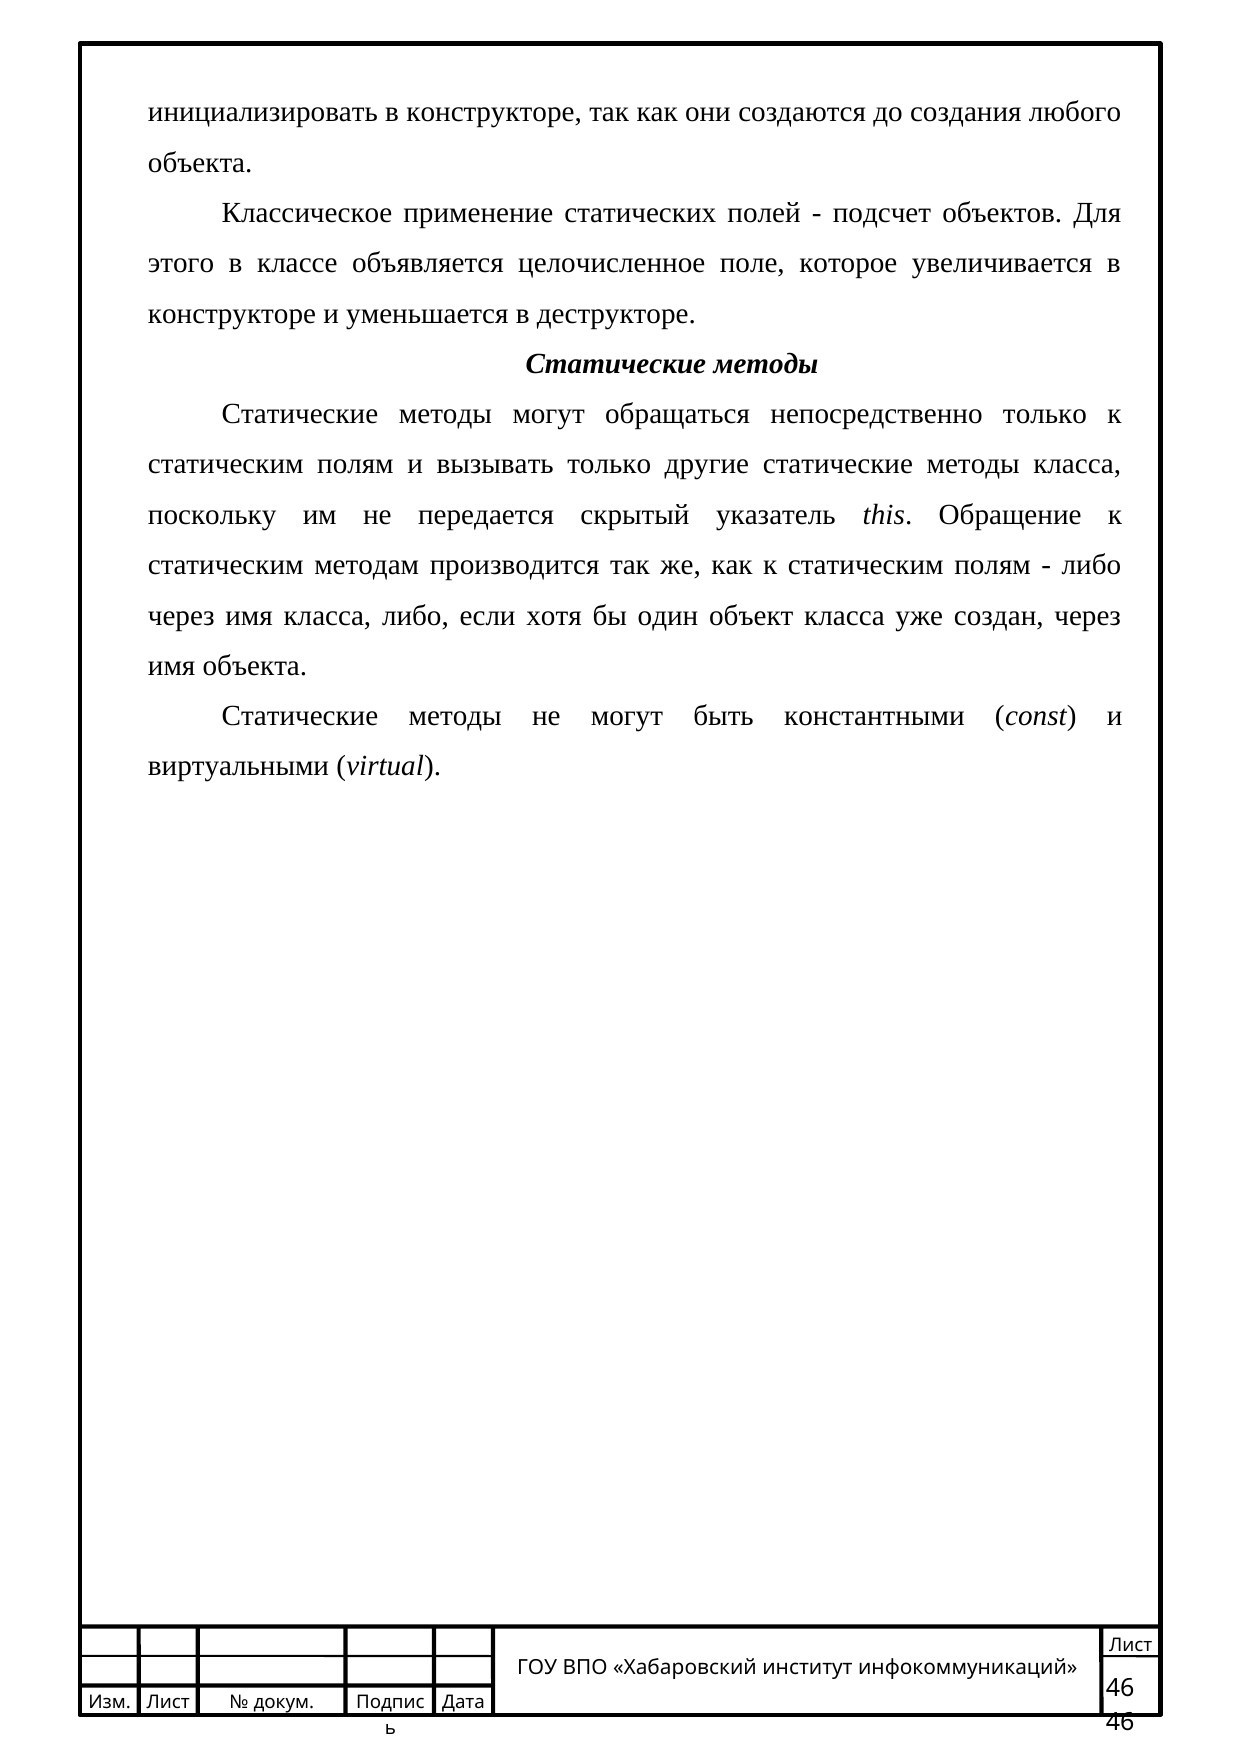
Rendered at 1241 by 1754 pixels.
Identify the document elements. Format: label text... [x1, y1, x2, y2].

text Статические методы [148, 346, 1122, 379]
text Статические методы не могут быть константными (const) и виртуальными (virtual). [148, 698, 1122, 782]
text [148, 94, 1122, 178]
text Статические методы могут обращаться непосредственно только к статическим полям и вызывать только другие статические методы класса, поскольку им не передается скрытый указатель this. Обращение к статическим методам производится так же, как к статическим полям - либо через имя класса, либо, если хотя бы один объект класса уже создан, через имя объекта. [148, 396, 1122, 681]
text Классическое применение статических полей - подсчет объектов. Для этого в классе объявляется целочисленное поле, которое увеличивается в конструкторе и уменьшается в деструкторе. [148, 195, 1122, 329]
